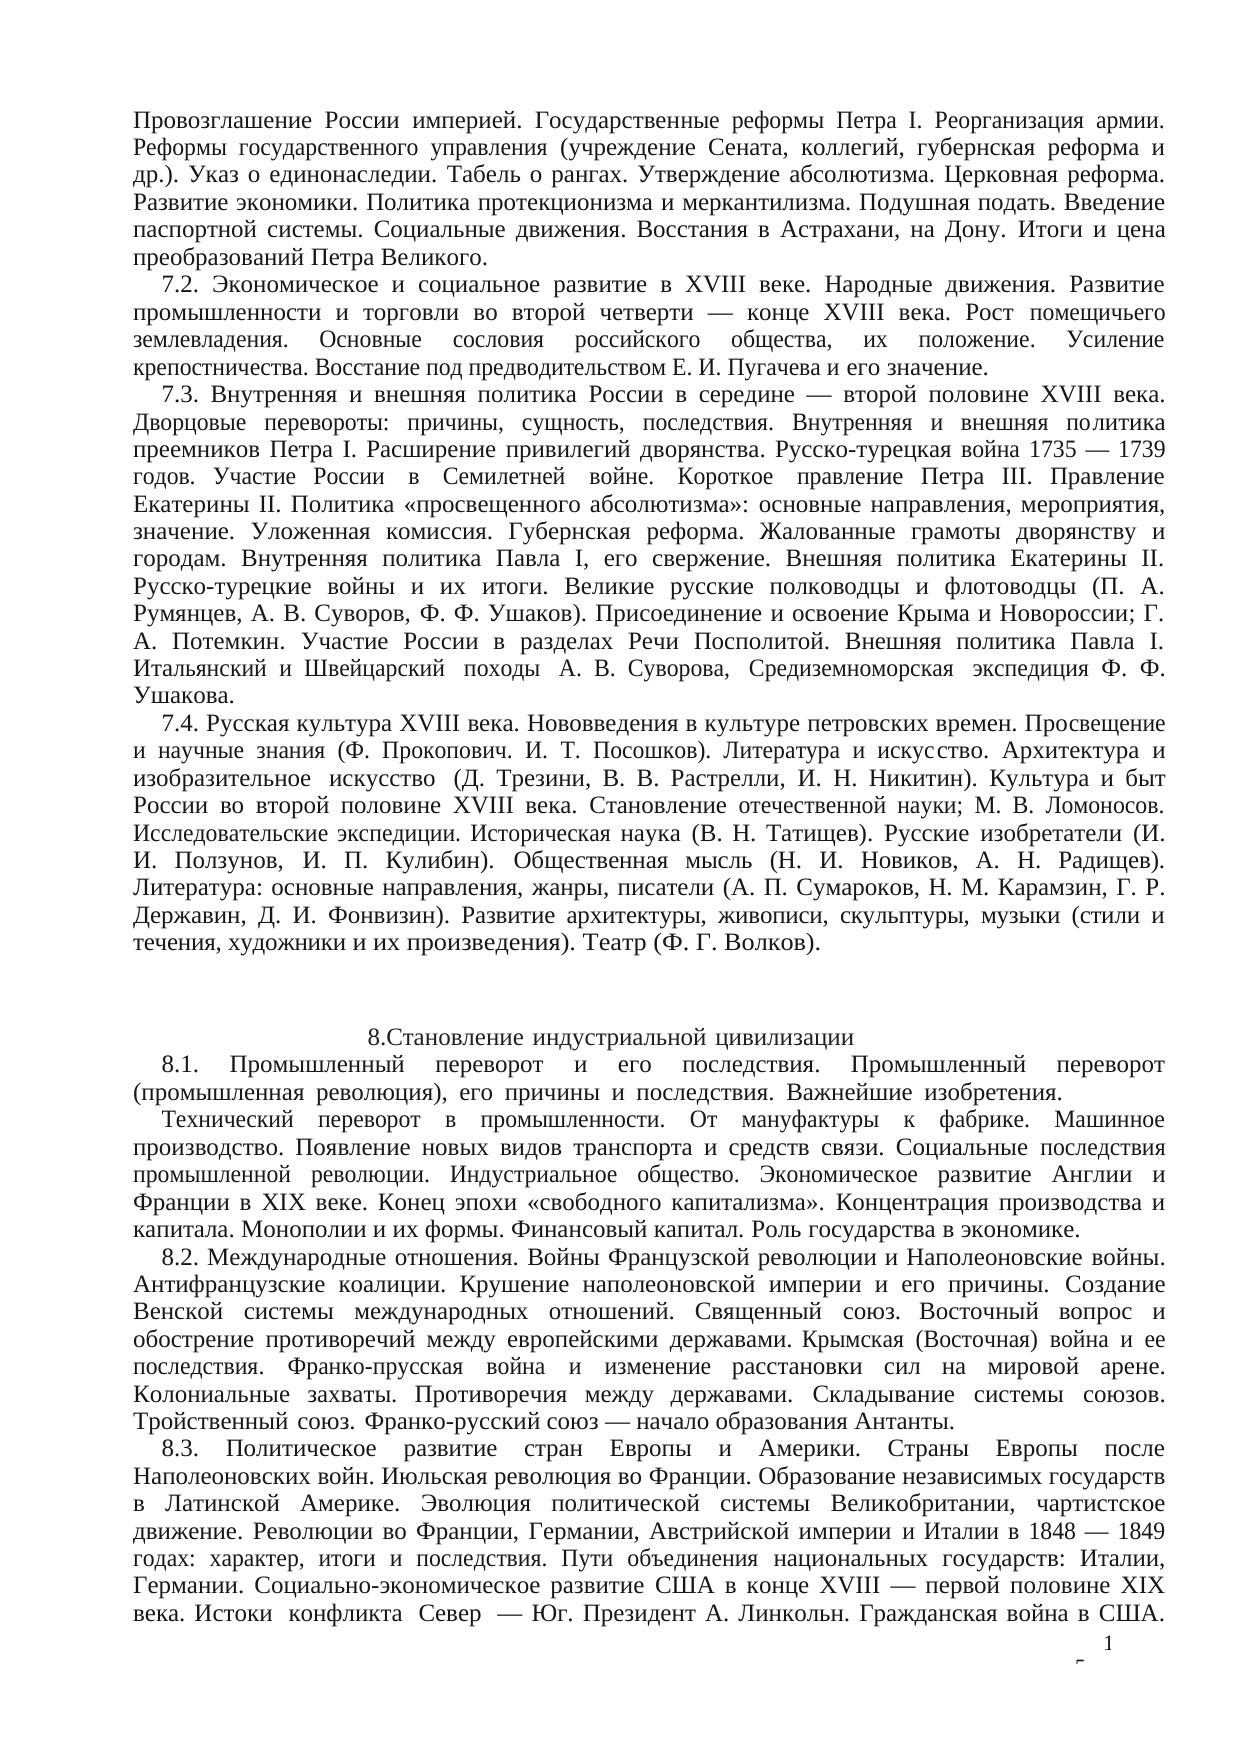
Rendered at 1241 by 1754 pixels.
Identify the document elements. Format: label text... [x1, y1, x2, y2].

text 7.4. Русская культура XVIII века. Нововведения в культуре петровских времен. Просвещение и научные знания (Ф. Прокопович. И. Т. Посошков). Литература и искусство. Архитектура и изобразительное искусство (Д. Трезини, В. В. Растрелли, И. Н. Никитин). Культура и быт России во второй половине XVIII века. Становление отечественной науки; М. В. Ломоносов. Исследовательские экспедиции. Историческая наука (В. Н. Татищев). Русские изобретатели (И. И. Ползунов, И. П. Кулибин). Общественная мысль (Н. И. Новиков, А. Н. Радищев). Литература: основные направления, жанры, писатели (А. П. Сумароков, Н. М. Карамзин, Г. Р. Державин, Д. И. Фонвизин). Развитие архитектуры, живописи, скульптуры, музыки (стили и течения, художники и их произведения). Театр (Ф. Г. Волков). [133, 709, 1166, 956]
text 8.1. Промышленный переворот и его последствия. Промышленный переворот (промышленная революция), его причины и последствия. Важнейшие изобретения. [133, 1051, 1166, 1106]
text 7.3. Внутренняя и внешняя политика России в середине — второй половине XVIII века. Дворцовые перевороты: причины, сущность, последствия. Внутренняя и внешняя политика преемников Петра I. Расширение привилегий дворянства. Русско-турецкая война 1735 — 1739 годов. Участие России в Семилетней войне. Короткое правление Петра III. Правление Екатерины II. Политика «просвещенного абсолютизма»: основные направления, мероприятия, значение. Уложенная комиссия. Губернская реформа. Жалованные грамоты дворянству и городам. Внутренняя политика Павла I, его свержение. Внешняя политика Екатерины II. Русско-турецкие войны и их итоги. Великие русские полководцы и флотоводцы (П. А. Румянцев, А. В. Суворов, Ф. Ф. Ушаков). Присоединение и освоение Крыма и Новороссии; Г. А. Потемкин. Участие России в разделах Речи Посполитой. Внешняя политика Павла I. Итальянский и Швейцарский походы А. В. Суворова, Средиземноморская экспедиция Ф. Ф. Ушакова. [133, 381, 1166, 709]
text 8.Становление индустриальной цивилизации [367, 1022, 1166, 1051]
text Технический переворот в промышленности. От мануфактуры к фабрике. Машинное производство. Появление новых видов транспорта и средств связи. Социальные последствия промышленной революции. Индустриальное общество. Экономическое развитие Англии и Франции в ХIХ веке. Конец эпохи «свободного капитализма». Концентрация производства и капитала. Монополии и их формы. Финансовый капитал. Роль государства в экономике. [133, 1106, 1166, 1243]
text 7.2. Экономическое и социальное развитие в XVIII веке. Народные движения. Развитие промышленности и торговли во второй четверти — конце ХVIII века. Рост помещичьего землевладения. Основные сословия российского общества, их положение. Усиление крепостничества. Восстание под предводительством Е. И. Пугачева и его значение. [133, 271, 1166, 380]
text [133, 106, 1166, 271]
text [133, 1435, 1166, 1627]
text 8.2. Международные отношения. Войны Французской революции и Наполеоновские войны. Антифранцузские коалиции. Крушение наполеоновской империи и его причины. Создание Венской системы международных отношений. Священный союз. Восточный вопрос и обострение противоречий между европейскими державами. Крымская (Восточная) война и ее последствия. Франко-прусская война и изменение расстановки сил на мировой арене. Колониальные захваты. Противоречия между державами. Складывание системы союзов. Тройственный союз. Франко-русский союз — начало образования Антанты. [133, 1243, 1166, 1435]
